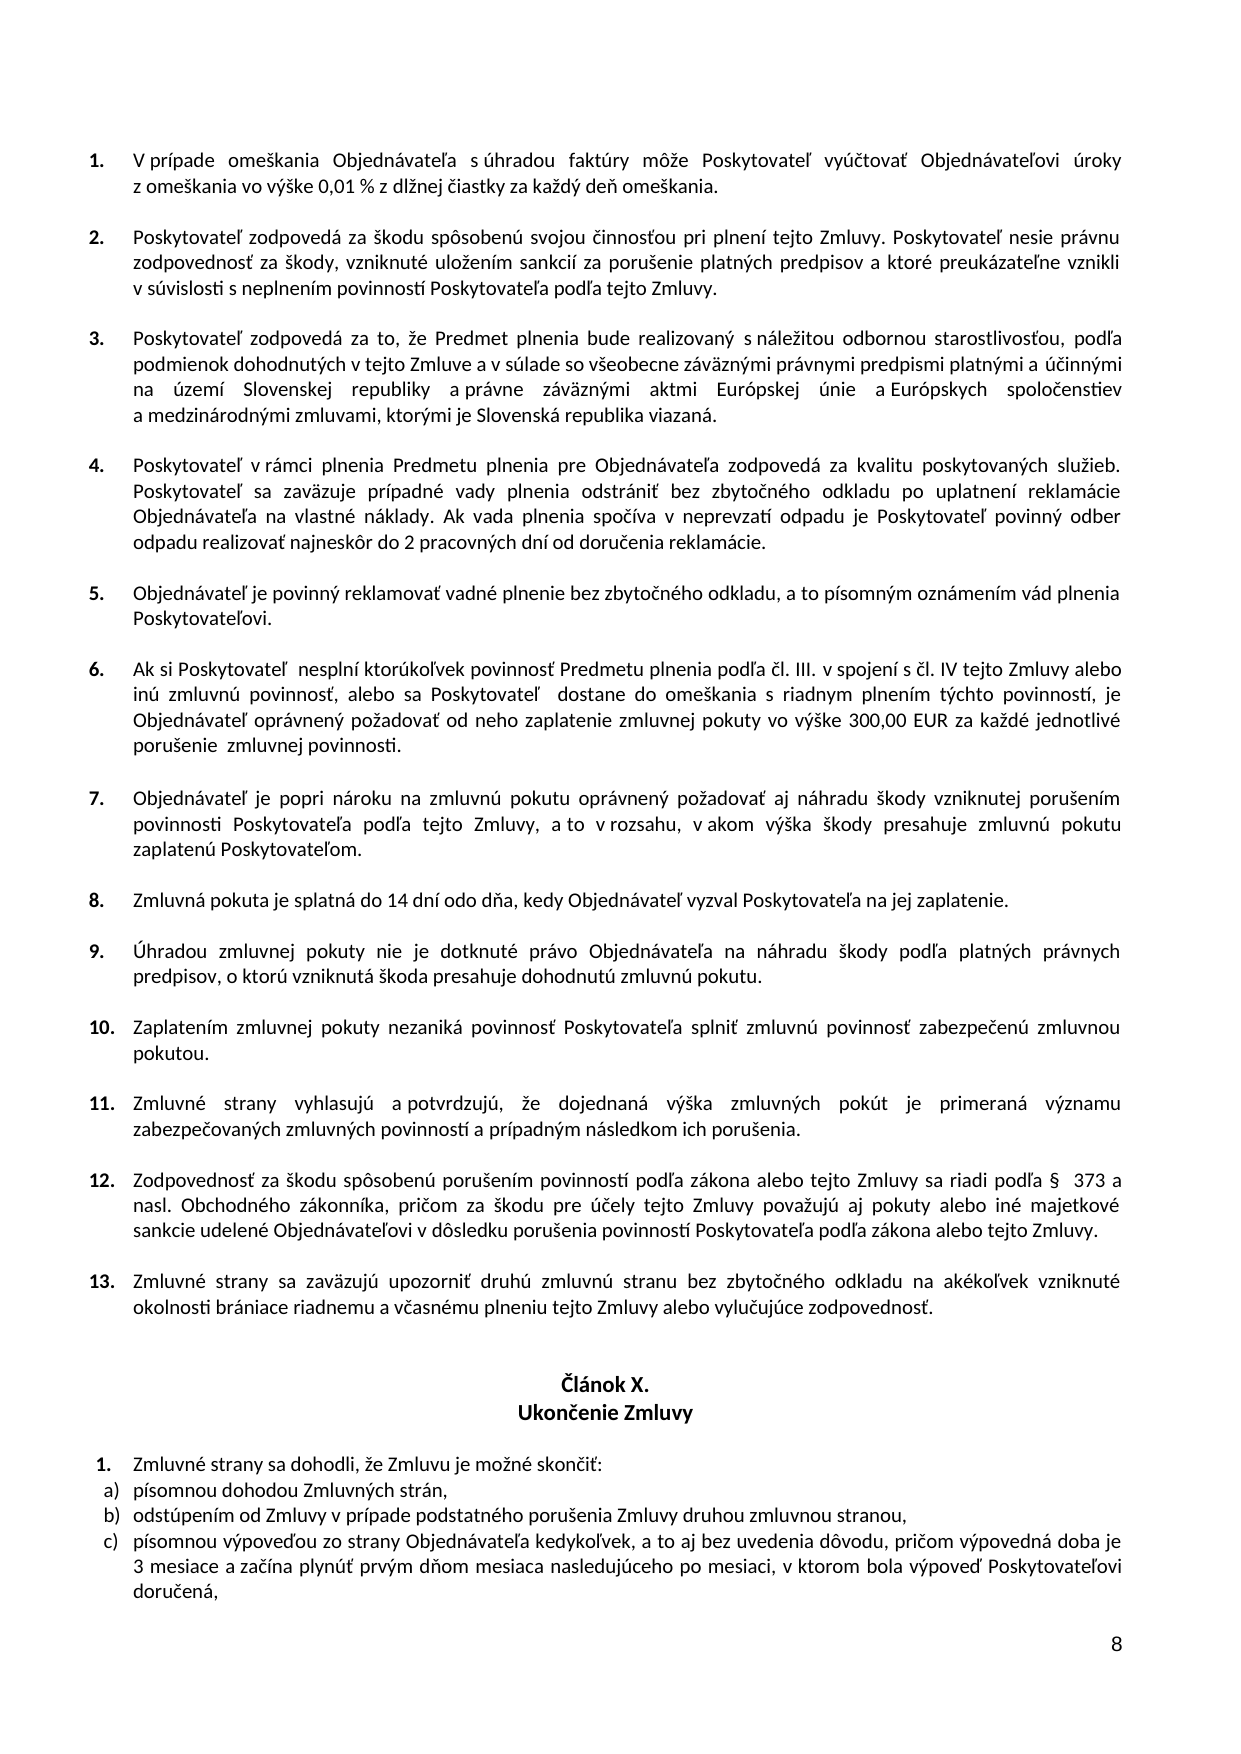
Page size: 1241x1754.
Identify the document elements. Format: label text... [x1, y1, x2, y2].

list Zmluvné strany sa zaväzujú upozorniť druhú zmluvnú stranu bez zbytočného odkladu na akékoľvek vzniknuté okolnosti brániace riadnemu a včasnému plneniu tejto Zmluvy alebo vylučujúce zodpovednosť. [88, 1268, 1122, 1319]
list Úhradou zmluvnej pokuty nie je dotknuté právo Objednávateľa na náhradu škody podľa platných právnych predpisov, o ktorú vzniknutá škoda presahuje dohodnutú zmluvnú pokutu. [88, 938, 1122, 989]
text Ukončenie Zmluvy [88, 1398, 1122, 1426]
list písomnou dohodou Zmluvných strán, [103, 1477, 1122, 1502]
list Zodpovednosť za škodu spôsobenú porušením povinností podľa zákona alebo tejto Zmluvy sa riadi podľa § 373 a nasl. Obchodného zákonníka, pričom za škodu pre účely tejto Zmluvy považujú aj pokuty alebo iné majetkové sankcie udelené Objednávateľovi v dôsledku porušenia povinností Poskytovateľa podľa zákona alebo tejto Zmluvy. [88, 1167, 1122, 1243]
list Objednávateľ je povinný reklamovať vadné plnenie bez zbytočného odkladu, a to písomným oznámením vád plnenia Poskytovateľovi. [88, 580, 1122, 631]
list odstúpením od Zmluvy v prípade podstatného porušenia Zmluvy druhou zmluvnou stranou, [103, 1502, 1122, 1528]
text Článok X. [88, 1370, 1122, 1398]
list Zmluvné strany sa dohodli, že Zmluvu je možné skončiť: [95, 1452, 1122, 1477]
list Poskytovateľ zodpovedá za škodu spôsobenú svojou činnosťou pri plnení tejto Zmluvy. Poskytovateľ nesie právnu zodpovednosť za škody, vzniknuté uložením sankcií za porušenie platných predpisov a ktoré preukázateľne vznikli v súvislosti s neplnením povinností Poskytovateľa podľa tejto Zmluvy. [88, 224, 1122, 300]
list Zaplatením zmluvnej pokuty nezaniká povinnosť Poskytovateľa splniť zmluvnú povinnosť zabezpečenú zmluvnou pokutou. [88, 1014, 1122, 1065]
list Zmluvné strany vyhlasujú a potvrdzujú, že dojednaná výška zmluvných pokút je primeraná významu zabezpečovaných zmluvných povinností a prípadným následkom ich porušenia. [88, 1091, 1122, 1141]
list Zmluvná pokuta je splatná do 14 dní odo dňa, kedy Objednávateľ vyzval Poskytovateľa na jej zaplatenie. [88, 887, 1122, 913]
list Ak si Poskytovateľ nesplní ktorúkoľvek povinnosť Predmetu plnenia podľa čl. III. v spojení s čl. IV tejto Zmluvy alebo inú zmluvnú povinnosť, alebo sa Poskytovateľ dostane do omeškania s riadnym plnením týchto povinností, je Objednávateľ oprávnený požadovať od neho zaplatenie zmluvnej pokuty vo výške 300,00 EUR za každé jednotlivé porušenie zmluvnej povinnosti. [88, 656, 1122, 758]
list Poskytovateľ v rámci plnenia Predmetu plnenia pre Objednávateľa zodpovedá za kvalitu poskytovaných služieb. Poskytovateľ sa zaväzuje prípadné vady plnenia odstrániť bez zbytočného odkladu po uplatnení reklamácie Objednávateľa na vlastné náklady. Ak vada plnenia spočíva v neprevzatí odpadu je Poskytovateľ povinný odber odpadu realizovať najneskôr do 2 pracovných dní od doručenia reklamácie. [88, 453, 1122, 554]
list V prípade omeškania Objednávateľa s úhradou faktúry môže Poskytovateľ vyúčtovať Objednávateľovi úroky z omeškania vo výške 0,01 % z dlžnej čiastky za každý deň omeškania. [88, 148, 1122, 198]
list písomnou výpoveďou zo strany Objednávateľa kedykoľvek, a to aj bez uvedenia dôvodu, pričom výpovedná doba je 3 mesiace a začína plynúť prvým dňom mesiaca nasledujúceho po mesiaci, v ktorom bola výpoveď Poskytovateľovi doručená, [103, 1528, 1122, 1604]
list Poskytovateľ zodpovedá za to, že Predmet plnenia bude realizovaný s náležitou odbornou starostlivosťou, podľa podmienok dohodnutých v tejto Zmluve a v súlade so všeobecne záväznými právnymi predpismi platnými a účinnými na území Slovenskej republiky a právne záväznými aktmi Európskej únie a Európskych spoločenstiev a medzinárodnými zmluvami, ktorými je Slovenská republika viazaná. [88, 326, 1122, 427]
list Objednávateľ je popri nároku na zmluvnú pokutu oprávnený požadovať aj náhradu škody vzniknutej porušením povinnosti Poskytovateľa podľa tejto Zmluvy, a to v rozsahu, v akom výška škody presahuje zmluvnú pokutu zaplatenú Poskytovateľom. [88, 786, 1122, 862]
